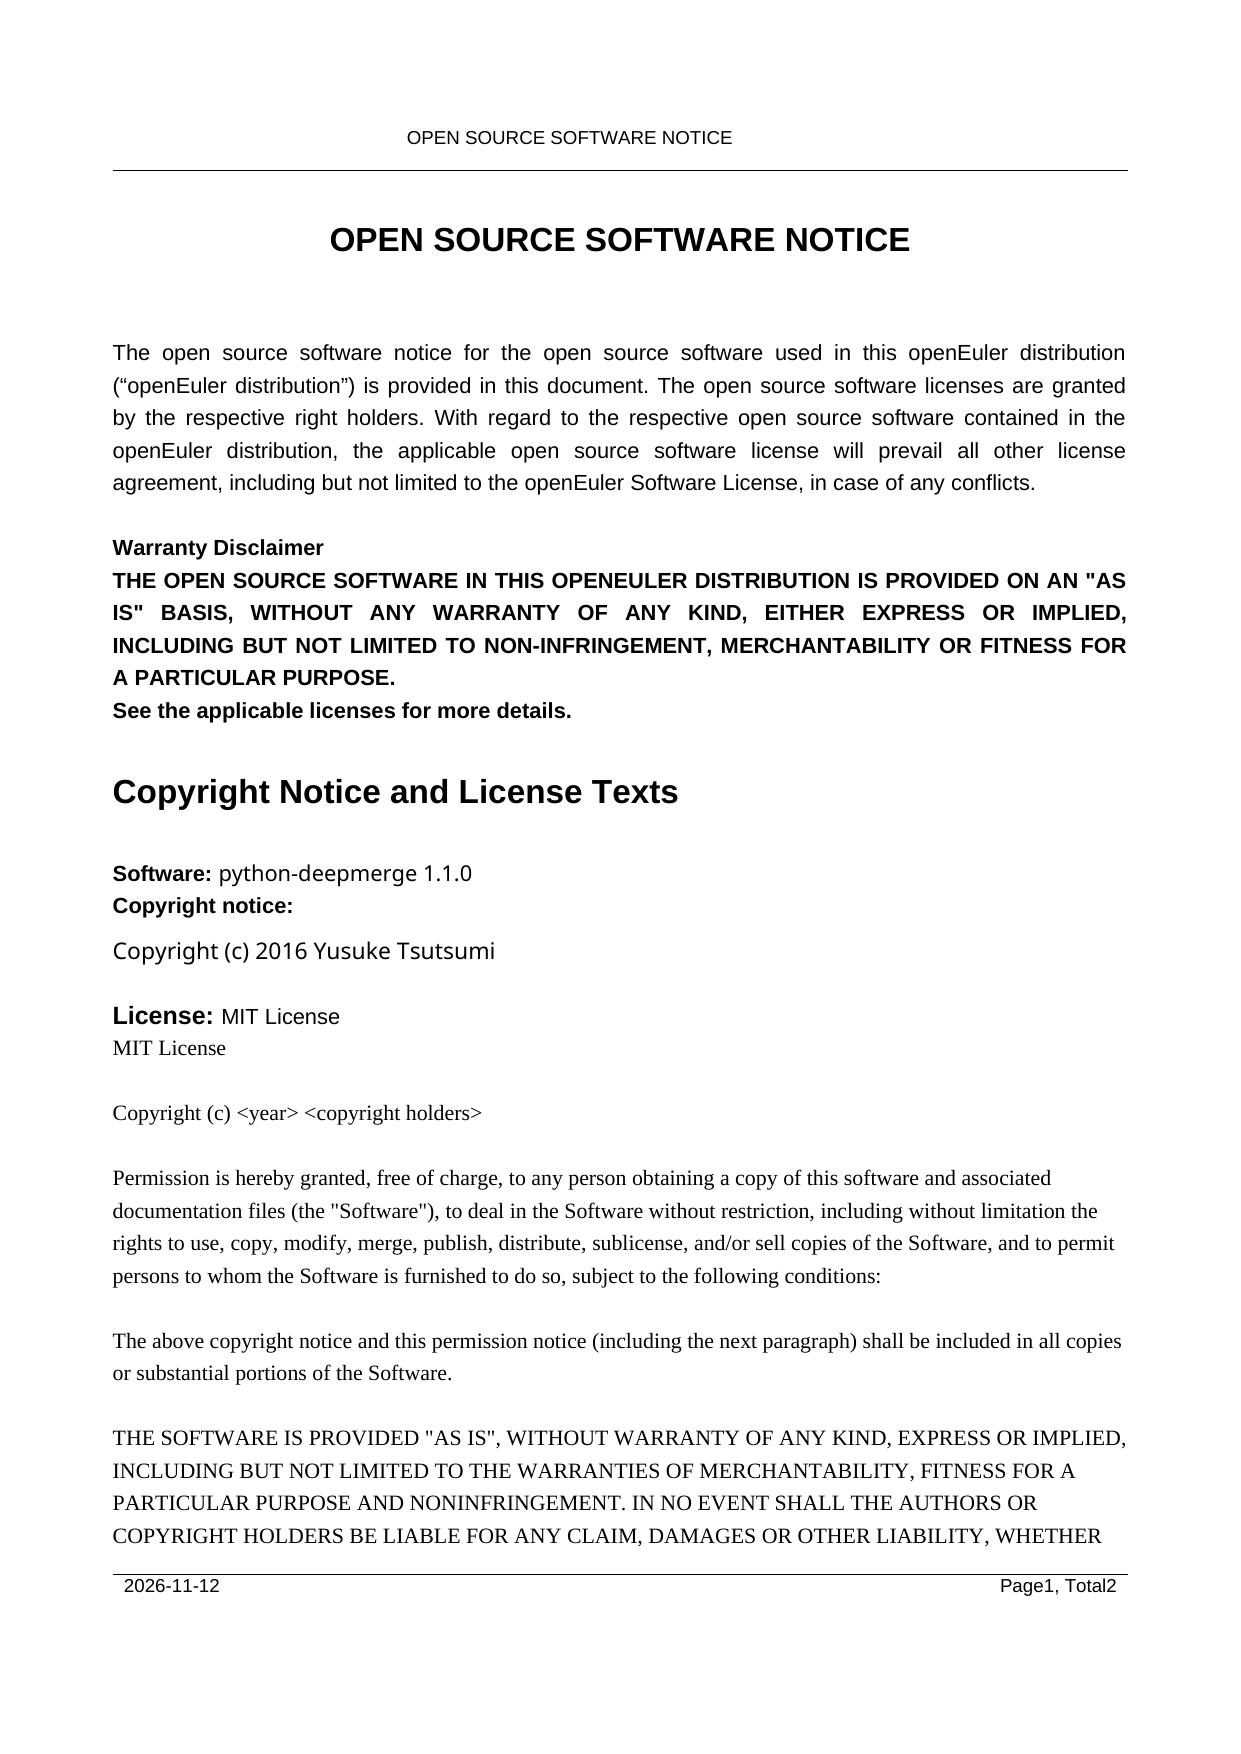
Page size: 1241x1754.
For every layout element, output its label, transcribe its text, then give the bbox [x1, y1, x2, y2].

text Warranty Disclaimer [112, 531, 1128, 564]
text Copyright Notice and License Texts [112, 759, 1128, 824]
text The open source software notice for the open source software used in this openEuler distribution (“openEuler distribution”) is provided in this document. The open source software licenses are granted by the respective right holders. With regard to the respective open source software contained in the openEuler distribution, the applicable open source software license will prevail all other license agreement, including but not limited to the openEuler Software License, in case of any conflicts. [112, 336, 1128, 499]
text License: MIT License [112, 999, 1128, 1031]
text The above copyright notice and this permission notice (including the next paragraph) shall be included in all copies or substantial portions of the Software. [112, 1324, 1128, 1389]
text Copyright notice: [112, 889, 1128, 921]
text MIT License [112, 1031, 1128, 1064]
text Copyright (c) 2016 Yusuke Tsutsumi [112, 934, 1128, 999]
text Copyright (c) <year> <copyright holders> [112, 1096, 1128, 1129]
text OPEN SOURCE SOFTWARE NOTICE [112, 206, 1128, 271]
title Software: python-deepmerge 1.1.0 [112, 856, 1128, 889]
text Permission is hereby granted, free of charge, to any person obtaining a copy of this software and associated documentation files (the "Software"), to deal in the Software without restriction, including without limitation the rights to use, copy, modify, merge, publish, distribute, sublicense, and/or sell copies of the Software, and to permit persons to whom the Software is furnished to do so, subject to the following conditions: [112, 1161, 1128, 1291]
text THE OPEN SOURCE SOFTWARE IN THIS OPENEULER DISTRIBUTION IS PROVIDED ON AN "AS IS" BASIS, WITHOUT ANY WARRANTY OF ANY KIND, EITHER EXPRESS OR IMPLIED, INCLUDING BUT NOT LIMITED TO NON-INFRINGEMENT, MERCHANTABILITY OR FITNESS FOR A PARTICULAR PURPOSE. See the applicable licenses for more details. [112, 564, 1128, 726]
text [112, 1421, 1128, 1551]
